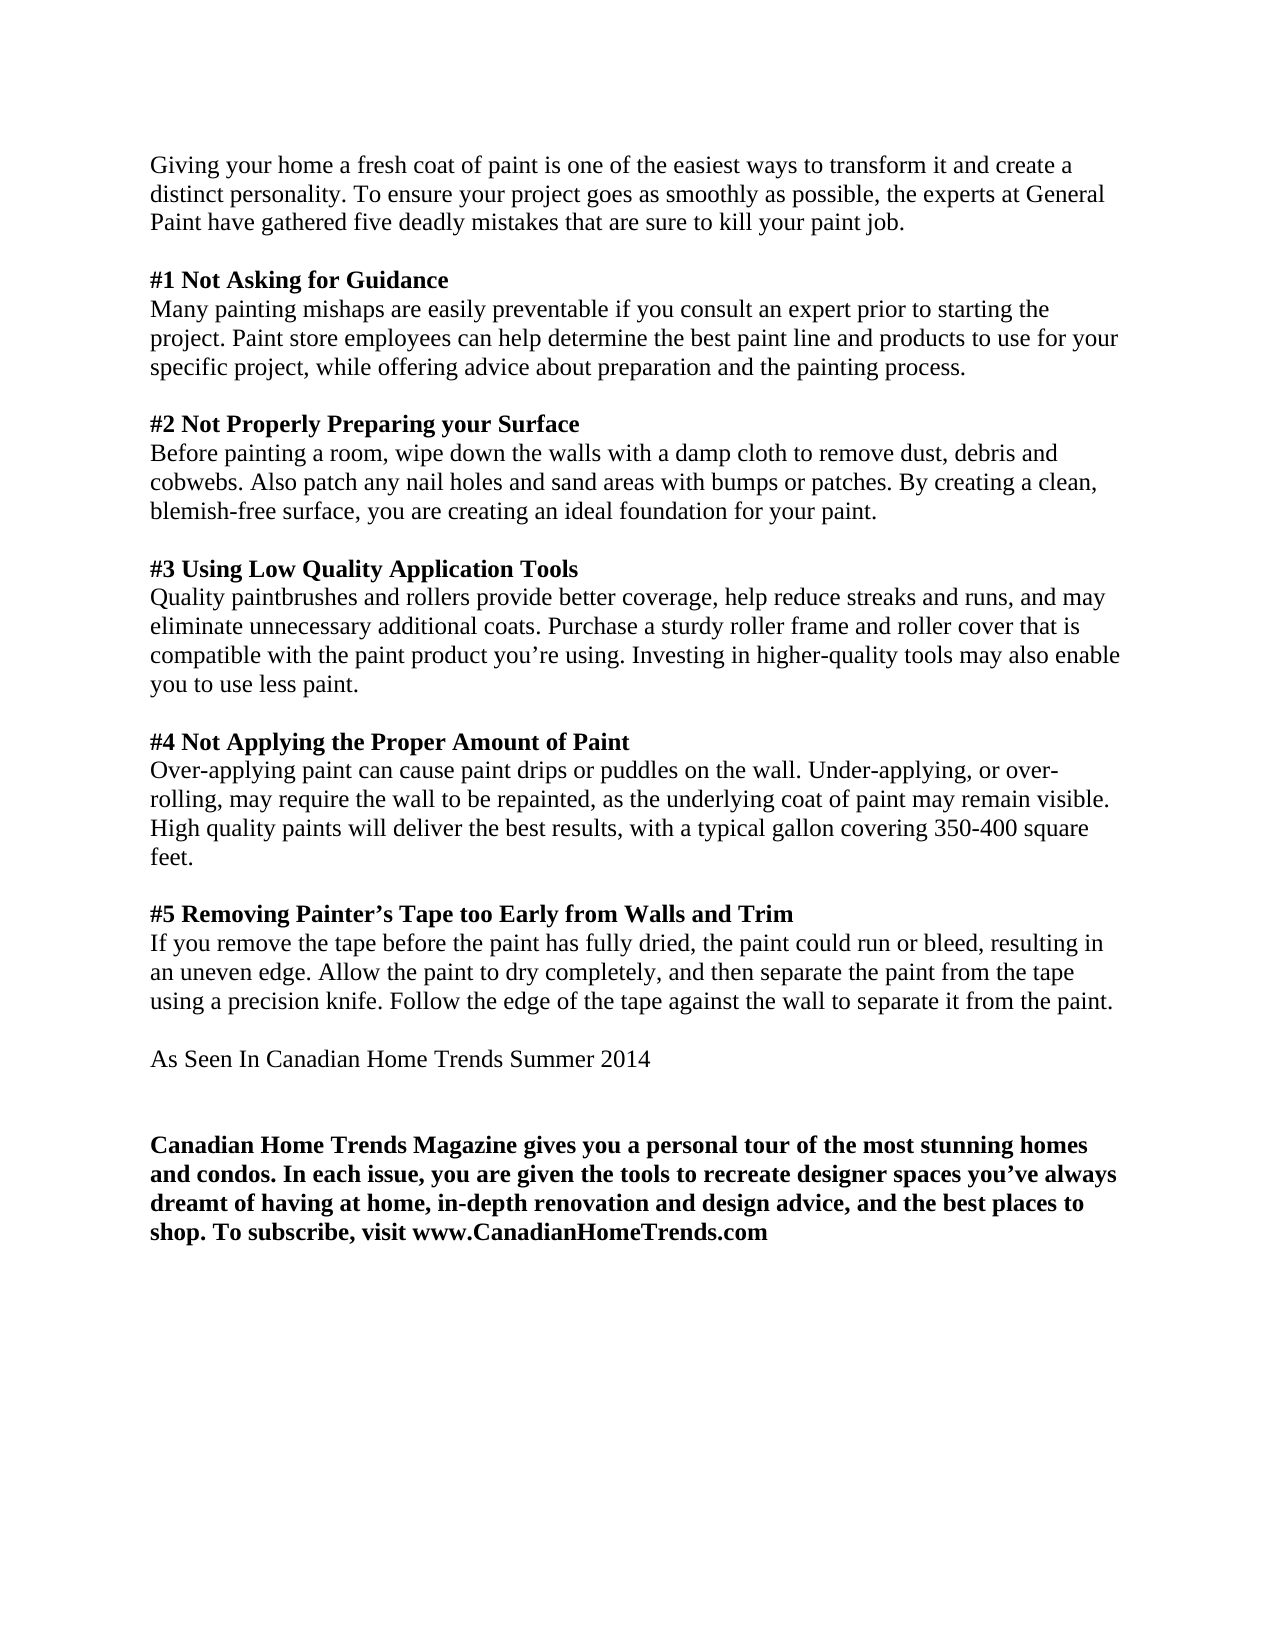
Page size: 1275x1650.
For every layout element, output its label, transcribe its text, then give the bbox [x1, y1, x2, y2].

text Canadian Home Trends Magazine gives you a personal tour of the most stunning homes and condos. In each issue, you are given the tools to recreate designer spaces you’ve always dreamt of having at home, in-depth renovation and design advice, and the best places to shop. To subscribe, visit www.CanadianHomeTrends.com [150, 1102, 1125, 1245]
text #1 Not Asking for Guidance Many painting mishaps are easily preventable if you consult an expert prior to starting the project. Paint store employees can help determine the best paint line and products to use for your specific project, while offering advice about preparation and the painting process. [150, 265, 1125, 380]
text #3 Using Low Quality Application Tools Quality paintbrushes and rollers provide better coverage, help reduce streaks and runs, and may eliminate unnecessary additional coats. Purchase a sturdy roller frame and roller cover that is compatible with the paint product you’re using. Investing in higher-quality tools may also enable you to use less paint. [150, 554, 1125, 697]
text #4 Not Applying the Proper Amount of Paint Over-applying paint can cause paint drips or puddles on the wall. Under-applying, or over-rolling, may require the wall to be repainted, as the underlying coat of paint may remain visible. High quality paints will deliver the best results, with a typical gallon covering 350-400 square feet. [150, 727, 1125, 870]
text Giving your home a fresh coat of paint is one of the easiest ways to transform it and create a distinct personality. To ensure your project goes as smoothly as possible, the experts at General Paint have gathered five deadly mistakes that are sure to kill your paint job. [150, 150, 1125, 236]
text #5 Removing Painter’s Tape too Early from Walls and Trim If you remove the tape before the paint has fully dried, the paint could run or bleed, resulting in an uneven edge. Allow the paint to dry completely, and then separate the paint from the tape using a precision knife. Follow the edge of the tape against the wall to separate it from the paint. [150, 899, 1125, 1014]
text #2 Not Properly Preparing your Surface Before painting a room, wipe down the walls with a damp cloth to remove dust, debris and cobwebs. Also patch any nail holes and sand areas with bumps or patches. By creating a clean, blemish-free surface, you are creating an ideal foundation for your paint. [150, 409, 1125, 524]
text As Seen In Canadian Home Trends Summer 2014 [150, 1044, 1125, 1072]
